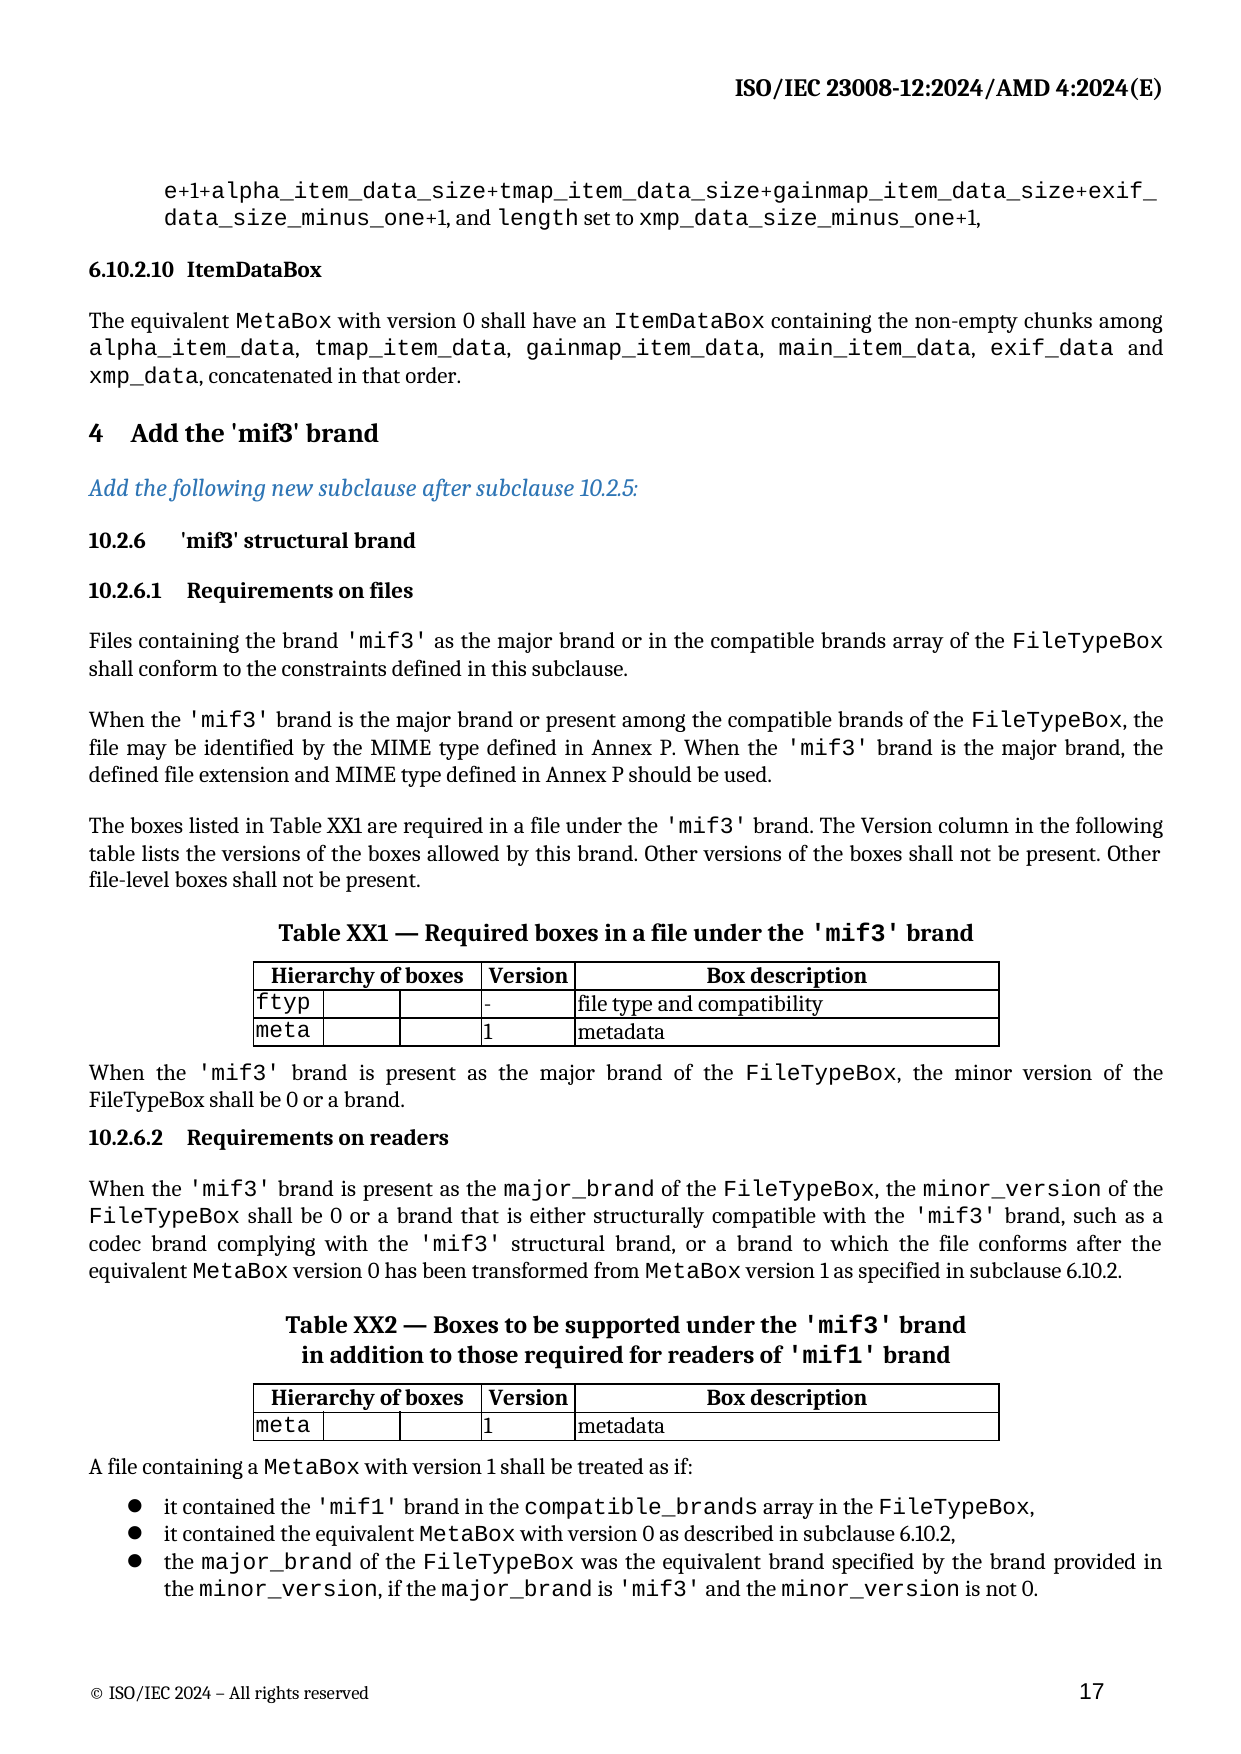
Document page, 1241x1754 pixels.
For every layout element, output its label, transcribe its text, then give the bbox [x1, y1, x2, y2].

table_cell [324, 991, 399, 1017]
list it contained the 'mif1' brand in the compatible_brands array in the FileTypeBox, [126, 1494, 1163, 1521]
table_cell [401, 991, 481, 1017]
table_cell ftyp [254, 991, 323, 1017]
table_cell [324, 1413, 399, 1439]
table_cell 1 [482, 1413, 574, 1439]
table_cell meta [254, 1019, 323, 1045]
table_header Version [482, 1385, 574, 1411]
subtitle 6.10.2.10 ItemDataBox [89, 258, 1163, 283]
table_cell - [482, 991, 574, 1017]
text When the 'mif3' brand is the major brand or present among the compatible brands of the FileTypeBox, the file may be identified by the MIME type defined in Annex P. When the 'mif3' brand is the major brand, the defined file extension and MIME type defined in Annex P should be used. [89, 707, 1163, 788]
text ​​The boxes listed in Table XX1 are required in a file under the 'mif3' brand. The Version column in the following table lists the versions of the boxes allowed by this brand. Other versions of the boxes shall not be present. Other file-level boxes shall not be present. [89, 813, 1163, 893]
text When the 'mif3' brand is present as the major_brand of the FileTypeBox, the minor_version of the FileTypeBox shall be 0 or a brand that is either structurally compatible with the 'mif3' brand, such as a codec brand complying with the 'mif3' structural brand, or a brand to which the file conforms after the equivalent MetaBox version 0 has been transformed from MetaBox version 1 as specified in subclause 6.10.2. [89, 1176, 1163, 1286]
text When the 'mif3' brand is present as the major brand of the FileTypeBox, the minor version of the FileTypeBox shall be 0 or a brand. [89, 1059, 1163, 1113]
text Add the following new subclause after subclause 10.2.5: [89, 474, 1163, 503]
table_cell meta [254, 1413, 323, 1439]
table_header Hierarchy of boxes [254, 1385, 481, 1411]
table_cell metadata [576, 1019, 998, 1045]
table_cell [401, 1413, 481, 1439]
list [126, 178, 1163, 233]
text Table XX2 — Boxes to be supported under the 'mif3' brand in addition to those required for readers of 'mif1' brand [89, 1311, 1163, 1371]
table_header Hierarchy of boxes [254, 963, 481, 989]
text The equivalent MetaBox with version 0 shall have an ItemDataBox containing the non-empty chunks among alpha_item_data, tmap_item_data, gainmap_item_data, main_item_data, exif_data and xmp_data, concatenated in that order. [89, 308, 1163, 390]
table_cell metadata [576, 1413, 998, 1439]
table_header Version [482, 963, 574, 989]
text Table XX1 — Required boxes in a file under the 'mif3' brand [89, 918, 1163, 948]
text Files containing the brand 'mif3' as the major brand or in the compatible brands array of the FileTypeBox shall conform to the constraints defined in this subclause. [89, 628, 1163, 682]
subtitle 4 Add the 'mif3' brand [89, 418, 1163, 449]
subtitle 10.2.6.2 Requirements on readers [89, 1126, 1163, 1151]
table_cell 1 [482, 1019, 574, 1045]
table_cell [324, 1019, 399, 1045]
table_cell [401, 1019, 481, 1045]
list the major_brand of the FileTypeBox was the equivalent brand specified by the brand provided in the minor_version, if the major_brand is 'mif3' and the minor_version is not 0. [126, 1549, 1163, 1604]
table_header Box description [576, 963, 998, 989]
table_cell file type and compatibility [576, 991, 998, 1017]
subtitle 10.2.6.1 Requirements on files [89, 578, 1163, 603]
table_header Box description [576, 1385, 998, 1411]
subtitle 10.2.6 'mif3' structural brand [89, 528, 1163, 553]
list it contained the equivalent MetaBox with version 0 as described in subclause 6.10.2, [126, 1521, 1163, 1549]
text A file containing a MetaBox with version 1 shall be treated as if: [89, 1454, 1163, 1481]
